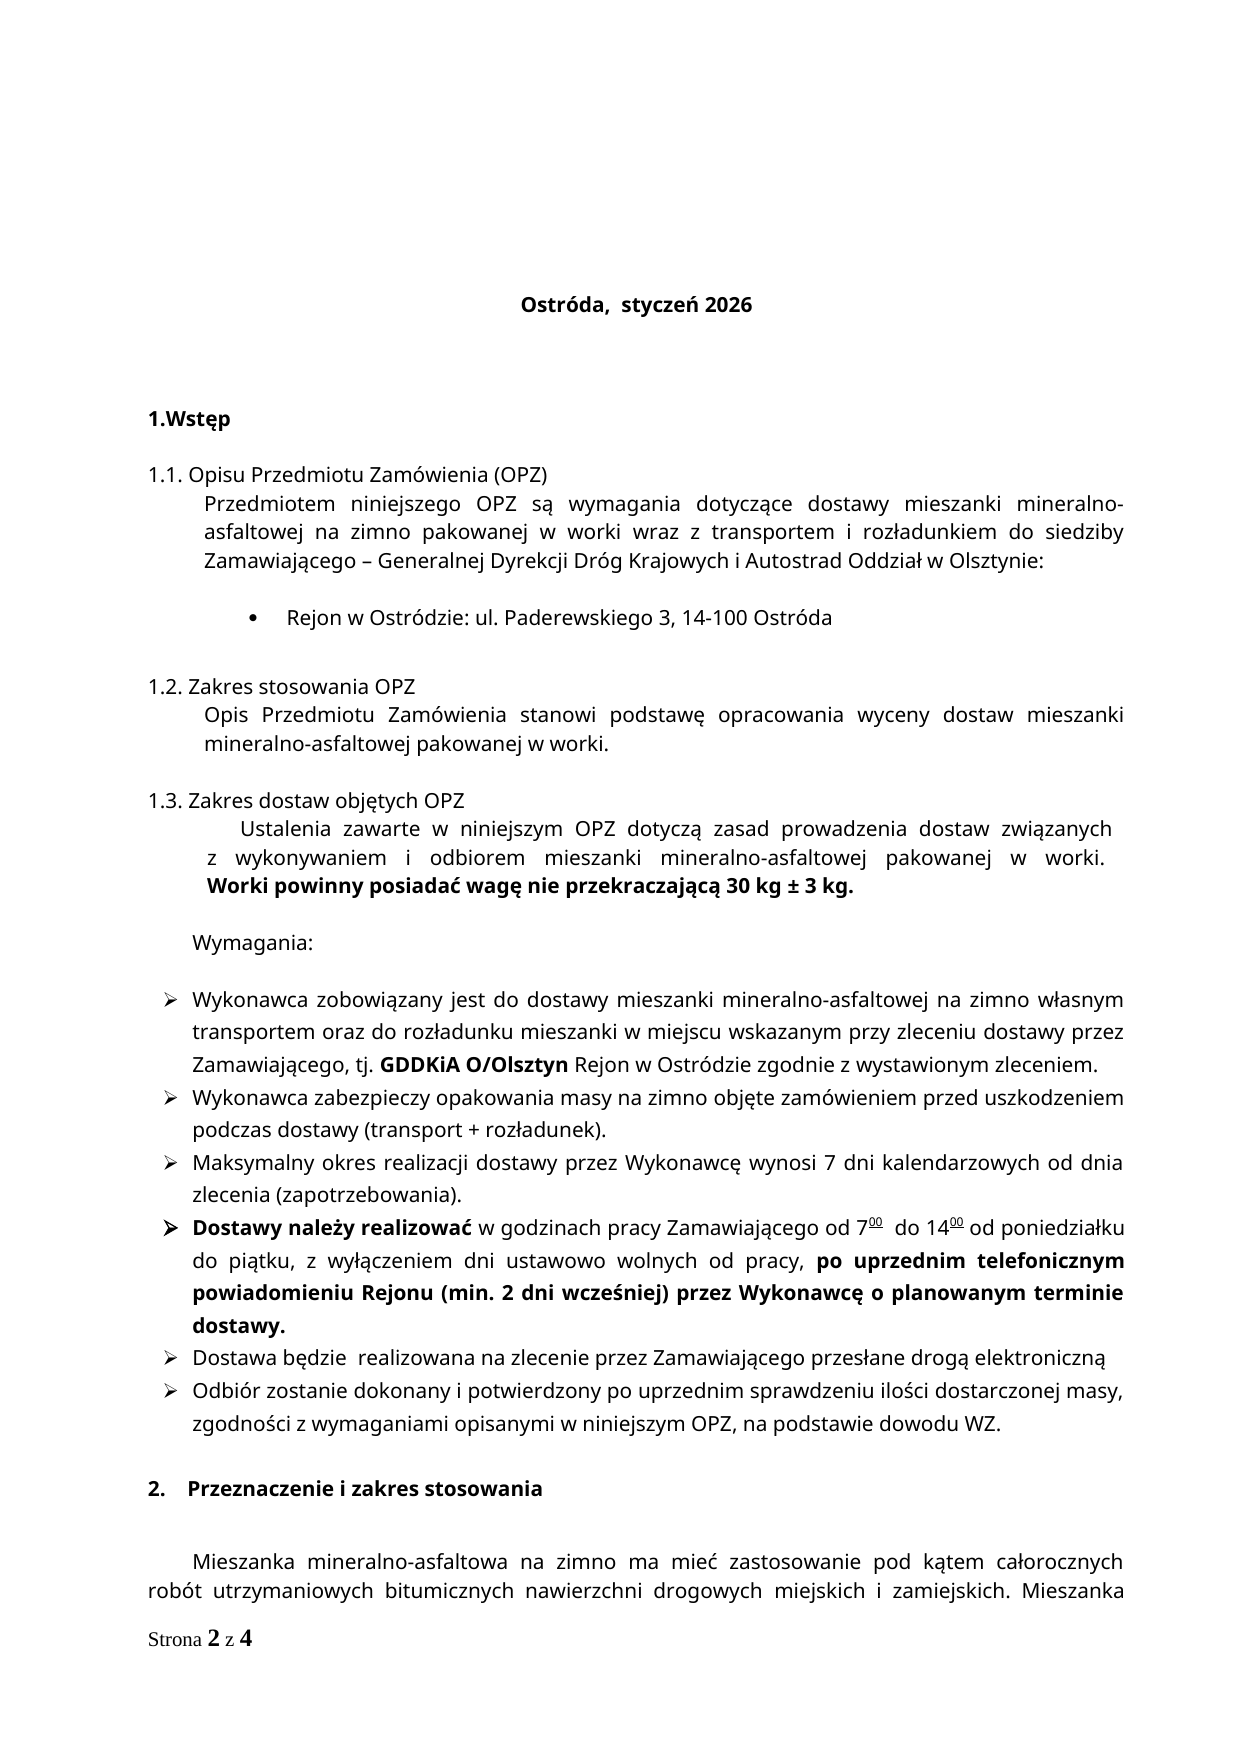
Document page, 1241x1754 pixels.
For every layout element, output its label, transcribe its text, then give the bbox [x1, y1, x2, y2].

text 2. Przeznaczenie i zakres stosowania [148, 1474, 1125, 1502]
text Ostróda, styczeń 2026 [148, 290, 1125, 318]
list Dostawa będzie realizowana na zlecenie przez Zamawiającego przesłane drogą elektroniczną [162, 1343, 1125, 1372]
list Wykonawca zabezpieczy opakowania masy na zimno objęte zamówieniem przed uszkodzeniem podczas dostawy (transport + rozładunek). [162, 1083, 1125, 1144]
list Rejon w Ostródzie: ul. Paderewskiego 3, 14-100 Ostróda [249, 603, 1125, 631]
text Wymagania: [148, 928, 1125, 956]
list Wykonawca zobowiązany jest do dostawy mieszanki mineralno-asfaltowej na zimno własnym transportem oraz do rozładunku mieszanki w miejscu wskazanym przy zleceniu dostawy przez Zamawiającego, tj. GDDKiA O/Olsztyn Rejon w Ostródzie zgodnie z wystawionym zleceniem. [162, 985, 1125, 1078]
text Ustalenia zawarte w niniejszym OPZ dotyczą zasad prowadzenia dostaw związanych z wykonywaniem i odbiorem mieszanki mineralno-asfaltowej pakowanej w worki. Worki powinny posiadać wagę nie przekraczającą 30 kg ± 3 kg. [148, 814, 1125, 899]
text 1.Wstęp [148, 404, 1125, 432]
text Opis Przedmiotu Zamówienia stanowi podstawę opracowania wyceny dostaw mieszanki mineralno-asfaltowej pakowanej w worki. [204, 701, 1125, 757]
text 1.2. Zakres stosowania OPZ [148, 672, 1125, 701]
text 1.1. Opisu Przedmiotu Zamówienia (OPZ) [148, 461, 1125, 489]
text Przedmiotem niniejszego OPZ są wymagania dotyczące dostawy mieszanki mineralno-asfaltowej na zimno pakowanej w worki wraz z transportem i rozładunkiem do siedziby Zamawiającego – Generalnej Dyrekcji Dróg Krajowych i Autostrad Oddział w Olsztynie: [204, 489, 1125, 574]
list Maksymalny okres realizacji dostawy przez Wykonawcę wynosi 7 dni kalendarzowych od dnia zlecenia (zapotrzebowania). [162, 1148, 1125, 1209]
list Dostawy należy realizować w godzinach pracy Zamawiającego od 700 do 1400 od poniedziałku do piątku, z wyłączeniem dni ustawowo wolnych od pracy, po uprzednim telefonicznym powiadomieniu Rejonu (min. 2 dni wcześniej) przez Wykonawcę o planowanym terminie dostawy. [162, 1213, 1125, 1339]
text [148, 1547, 1125, 1604]
list Odbiór zostanie dokonany i potwierdzony po uprzednim sprawdzeniu ilości dostarczonej masy, zgodności z wymaganiami opisanymi w niniejszym OPZ, na podstawie dowodu WZ. [162, 1376, 1125, 1437]
text 1.3. Zakres dostaw objętych OPZ [148, 786, 1125, 814]
